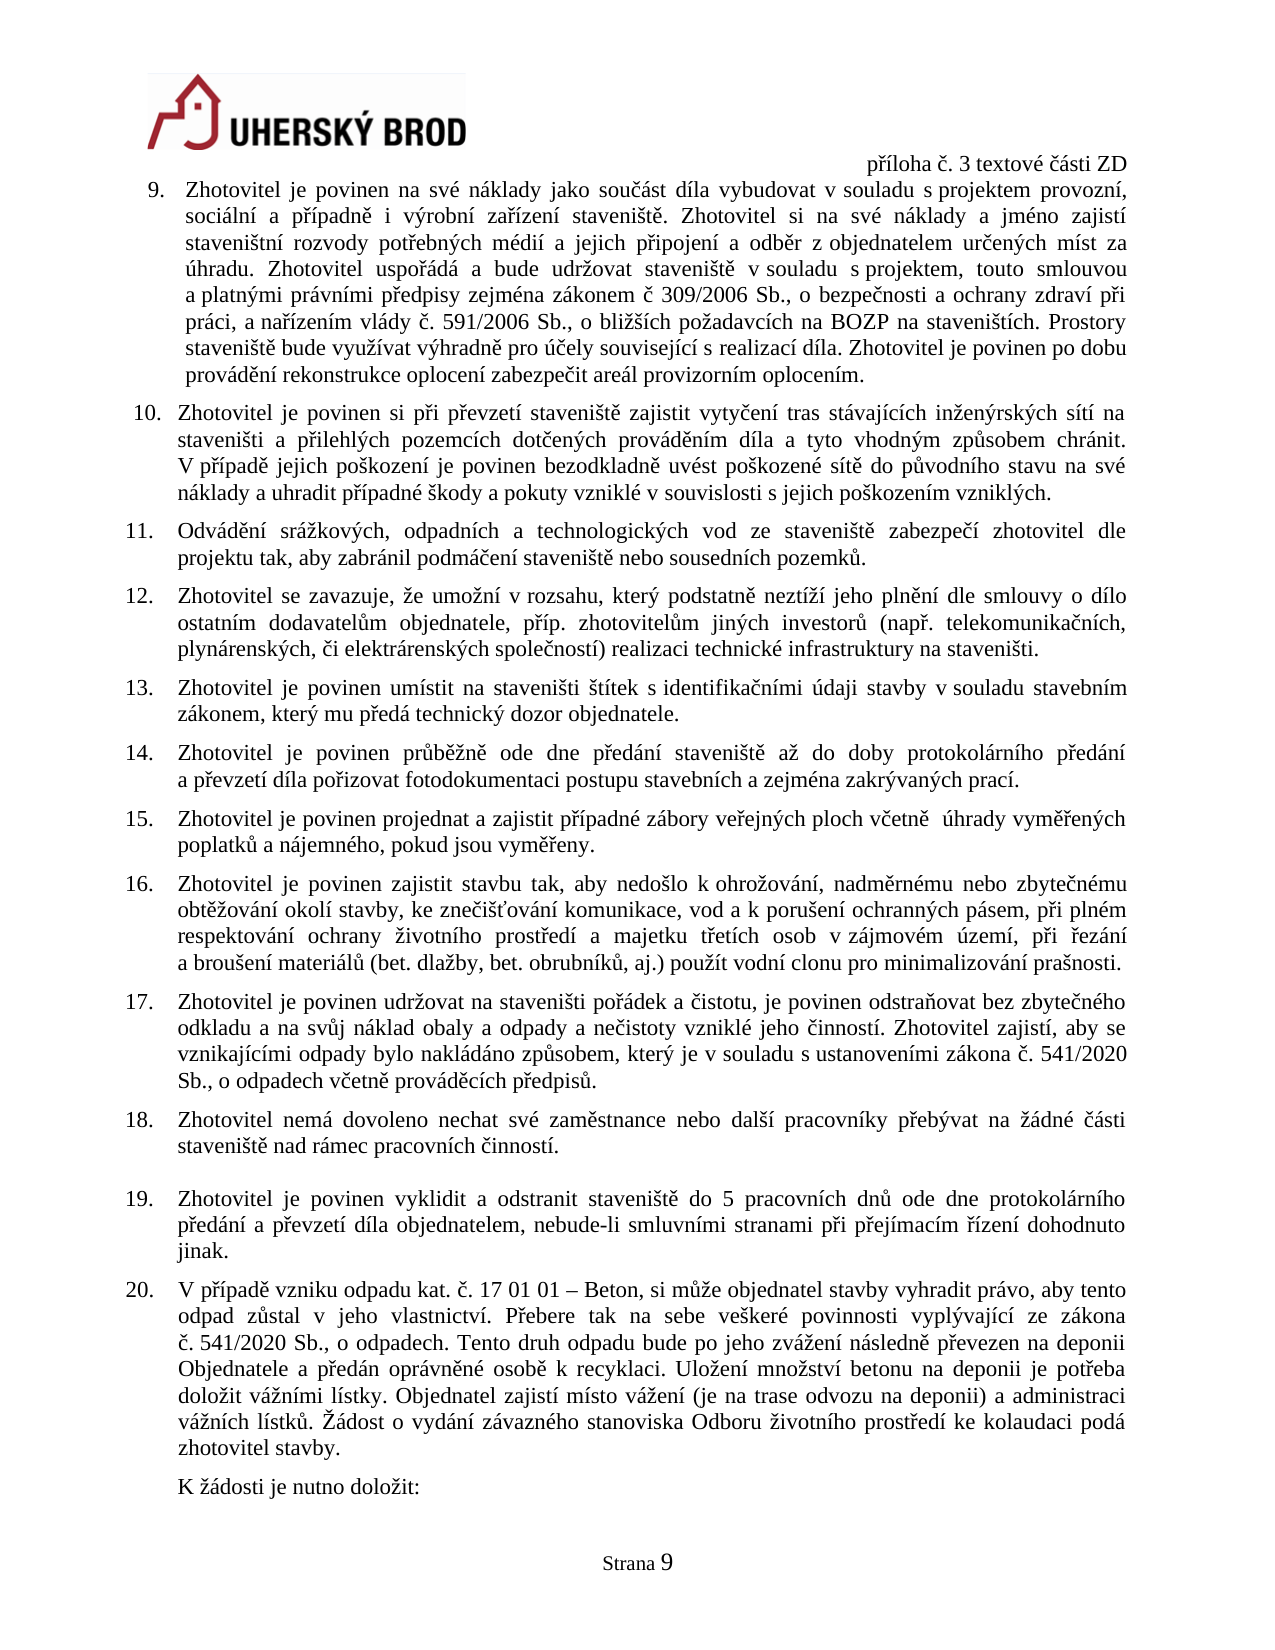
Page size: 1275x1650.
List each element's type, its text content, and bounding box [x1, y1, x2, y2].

list Odvádění srážkových, odpadních a technologických vod ze staveniště zabezpečí zhotovitel dle projektu tak, aby zabránil podmáčení staveniště nebo sousedních pozemků. [125, 517, 1127, 570]
list Zhotovitel je povinen projednat a zajistit případné zábory veřejných ploch včetně úhrady vyměřených poplatků a nájemného, pokud jsou vyměřeny. [125, 804, 1127, 857]
list Zhotovitel je povinen udržovat na staveništi pořádek a čistotu, je povinen odstraňovat bez zbytečného odkladu a na svůj náklad obaly a odpady a nečistoty vzniklé jeho činností. Zhotovitel zajistí, aby se vznikajícími odpady bylo nakládáno způsobem, který je v souladu s ustanoveními zákona č. 541/2020 Sb., o odpadech včetně prováděcích předpisů. [125, 988, 1127, 1093]
list Zhotovitel se zavazuje, že umožní v rozsahu, který podstatně neztíží jeho plnění dle smlouvy o dílo ostatním dodavatelům objednatele, příp. zhotovitelům jiných investorů (např. telekomunikačních, plynárenských, či elektrárenských společností) realizaci technické infrastruktury na staveništi. [125, 583, 1127, 662]
list K žádosti je nutno doložit: [177, 1473, 1127, 1499]
list Zhotovitel je povinen zajistit stavbu tak, aby nedošlo k ohrožování, nadměrnému nebo zbytečnému obtěžování okolí stavby, ke znečišťování komunikace, vod a k porušení ochranných pásem, při plném respektování ochrany životního prostředí a majetku třetích osob v zájmovém území, při řezání a broušení materiálů (bet. dlažby, bet. obrubníků, aj.) použít vodní clonu pro minimalizování prašnosti. [125, 870, 1127, 975]
list Zhotovitel je povinen umístit na staveništi štítek s identifikačními údaji stavby v souladu stavebním zákonem, který mu předá technický dozor objednatele. [125, 674, 1127, 727]
list Zhotovitel je povinen na své náklady jako součást díla vybudovat v souladu s projektem provozní, sociální a případně i výrobní zařízení staveniště. Zhotovitel si na své náklady a jméno zajistí staveništní rozvody potřebných médií a jejich připojení a odběr z objednatelem určených míst za úhradu. Zhotovitel uspořádá a bude udržovat staveniště v souladu s projektem, touto smlouvou a platnými právními předpisy zejména zákonem č 309/2006 Sb., o bezpečnosti a ochrany zdraví při práci, a nařízením vlády č. 591/2006 Sb., o bližších požadavcích na BOZP na staveništích. Prostory staveniště bude využívat výhradně pro účely související s realizací díla. Zhotovitel je povinen po dobu provádění rekonstrukce oplocení zabezpečit areál provizorním oplocením. [148, 176, 1127, 387]
list V případě vzniku odpadu kat. č. 17 01 01 – Beton, si může objednatel stavby vyhradit právo, aby tento odpad zůstal v jeho vlastnictví. Přebere tak na sebe veškeré povinnosti vyplývající ze zákona č. 541/2020 Sb., o odpadech. Tento druh odpadu bude po jeho zvážení následně převezen na deponii Objednatele a předán oprávněné osobě k recyklaci. Uložení množství betonu na deponii je potřeba doložit vážními lístky. Objednatel zajistí místo vážení (je na trase odvozu na deponii) a administraci vážních lístků. Žádost o vydání závazného stanoviska Odboru životního prostředí ke kolaudaci podá zhotovitel stavby. [125, 1276, 1127, 1461]
list Zhotovitel je povinen průběžně ode dne předání staveniště až do doby protokolárního předání a převzetí díla pořizovat fotodokumentaci postupu stavebních a zejména zakrývaných prací. [125, 739, 1127, 792]
list Zhotovitel nemá dovoleno nechat své zaměstnance nebo další pracovníky přebývat na žádné části staveniště nad rámec pracovních činností. [125, 1106, 1127, 1158]
list Zhotovitel je povinen si při převzetí staveniště zajistit vytyčení tras stávajících inženýrských sítí na staveništi a přilehlých pozemcích dotčených prováděním díla a tyto vhodným způsobem chránit. V případě jejich poškození je povinen bezodkladně uvést poškozené sítě do původního stavu na své náklady a uhradit případné škody a pokuty vzniklé v souvislosti s jejich poškozením vzniklých. [133, 399, 1127, 505]
list Zhotovitel je povinen vyklidit a odstranit staveniště do 5 pracovních dnů ode dne protokolárního předání a převzetí díla objednatelem, nebude-li smluvními stranami při přejímacím řízení dohodnuto jinak. [125, 1185, 1127, 1264]
picture [147, 73, 466, 150]
